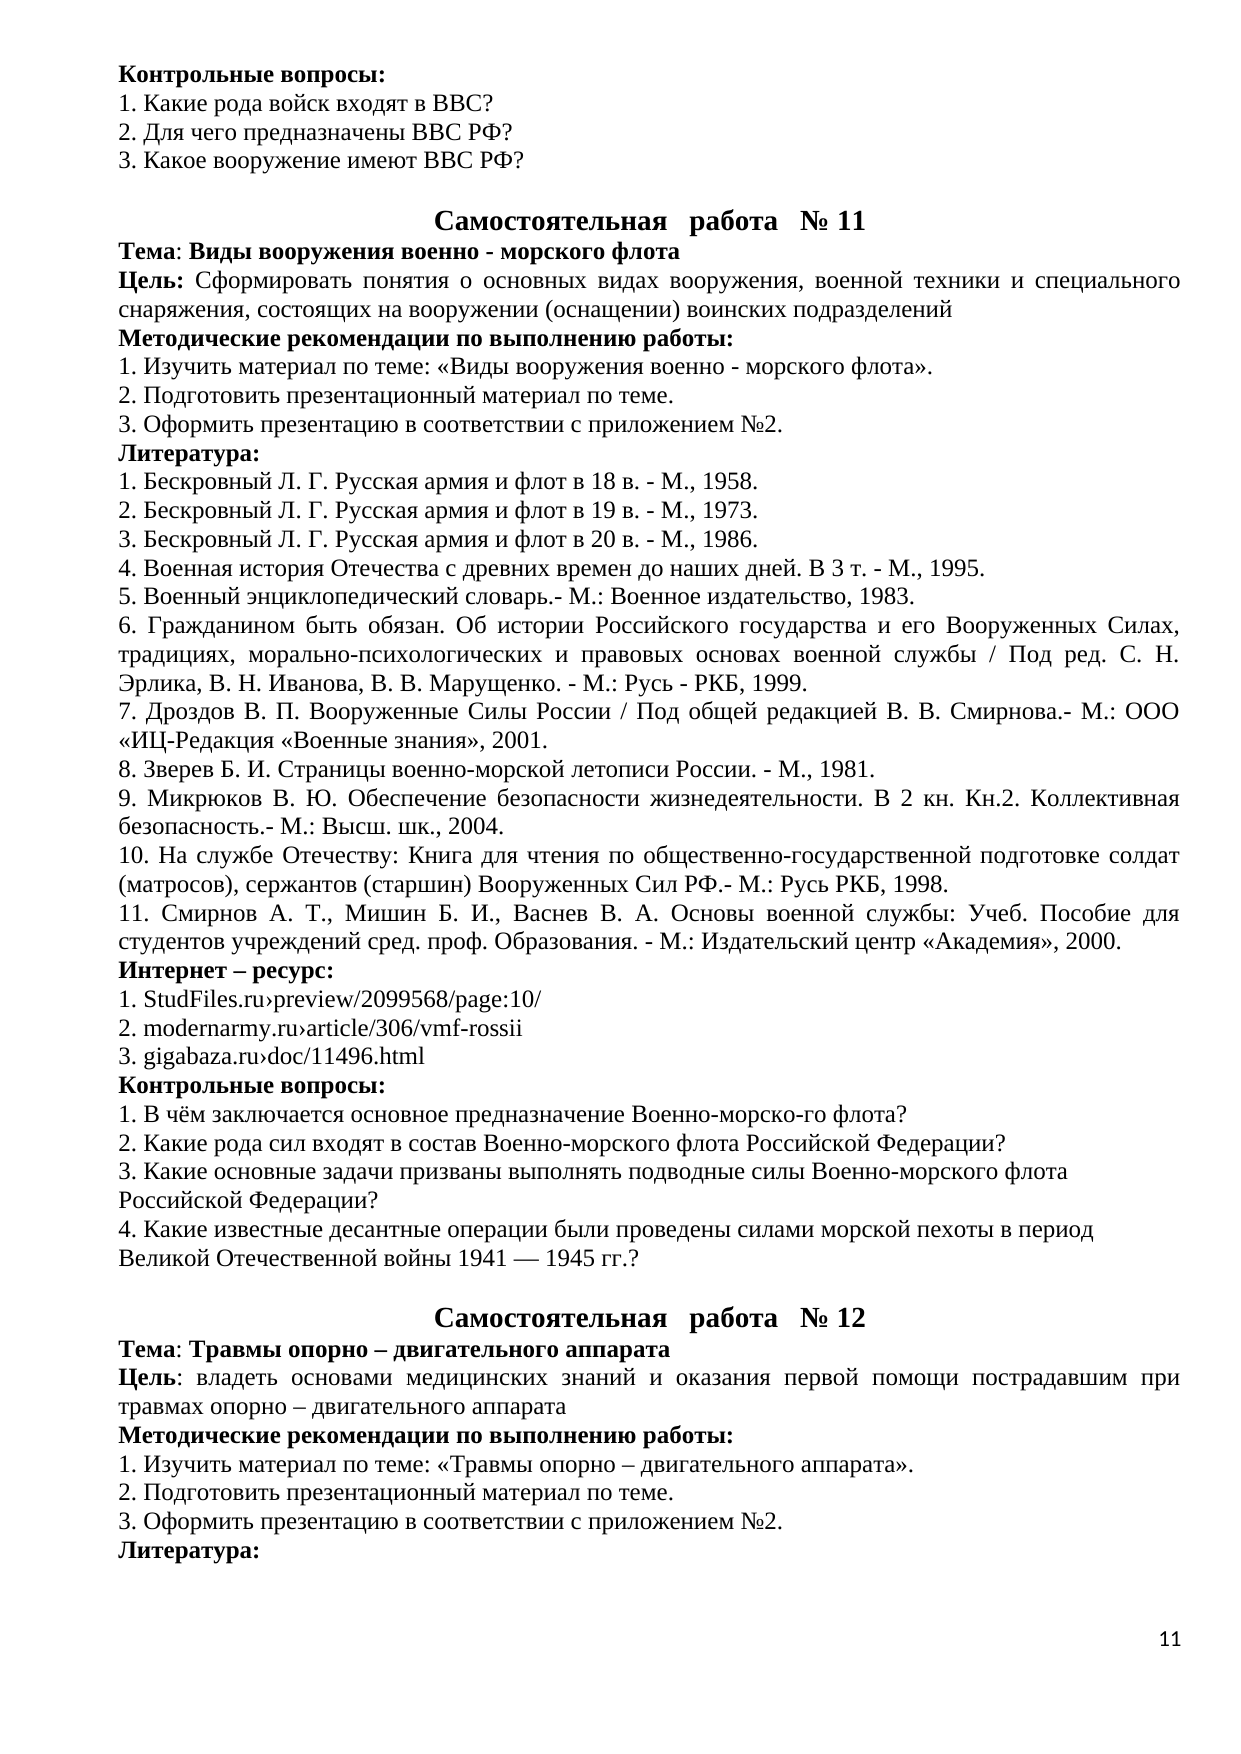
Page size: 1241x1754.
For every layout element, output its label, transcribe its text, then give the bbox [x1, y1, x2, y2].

text Контрольные вопросы: [118, 59, 1181, 88]
text Интернет – ресурс: [118, 955, 1181, 984]
text 10. На службе Отечеству: Книга для чтения по общественно-государственной подготовке солдат (матросов), сержантов (старшин) Вооруженных Сил РФ.- М.: Русь РКБ, 1998. [118, 840, 1181, 898]
text Тема: Травмы опорно – двигательного аппарата [118, 1334, 1181, 1362]
text 6. Гражданином быть обязан. Об истории Российского государства и его Вооруженных Силах, традициях, морально-психологических и правовых основах военной службы / Под ред. С. Н. Эрлика, В. Н. Иванова, В. В. Марущенко. - М.: Русь - РКБ, 1999. [118, 610, 1181, 696]
text 1. StudFiles.ru›preview/2099568/page:10/ [118, 984, 1181, 1013]
text 3. Оформить презентацию в соответствии с приложением №2. [118, 1506, 1181, 1535]
text Контрольные вопросы: [118, 1070, 1181, 1099]
text 11. Смирнов А. Т., Мишин Б. И., Васнев В. А. Основы военной службы: Учеб. Пособие для студентов учреждений сред. проф. Образования. - М.: Издательский центр «Академия», 2000. [118, 898, 1181, 955]
text 3. Оформить презентацию в соответствии с приложением №2. [118, 409, 1181, 438]
text 1. В чём заключается основное предназначение Военно-морско-го флота? [118, 1099, 1181, 1128]
text Литература: [118, 1535, 1181, 1564]
text 3. Какие основные задачи призваны выполнять подводные силы Военно-морского флота Российской Федерации? [118, 1156, 1181, 1214]
text 3. Бескровный Л. Г. Русская армия и флот в 20 в. - М., 1986. [118, 524, 1181, 553]
text 4. Какие известные десантные операции были проведены силами морской пехоты в период Великой Отечественной войны 1941 — 1945 гг.? [118, 1214, 1181, 1271]
text 2. Бескровный Л. Г. Русская армия и флот в 19 в. - М., 1973. [118, 495, 1181, 524]
text Цель: Сформировать понятия о основных видах вооружения, военной техники и специального снаряжения, состоящих на вооружении (оснащении) воинских подразделений [118, 265, 1181, 323]
text 5. Военный энциклопедический словарь.- М.: Военное издательство, 1983. [118, 581, 1181, 610]
text Литература: [118, 438, 1181, 466]
text 2. Какие рода сил входят в состав Военно-морского флота Российской Федерации? [118, 1128, 1181, 1156]
text 3. Какое вооружение имеют ВВС РФ? [118, 145, 1181, 174]
text 1. Бескровный Л. Г. Русская армия и флот в 18 в. - М., 1958. [118, 466, 1181, 495]
text Самостоятельная работа № 11 [118, 203, 1181, 236]
text 2. modernarmy.ru›article/306/vmf-rossii [118, 1013, 1181, 1041]
text 2. Подготовить презентационный материал по теме. [118, 1477, 1181, 1506]
text Цель: владеть основами медицинских знаний и оказания первой помощи пострадавшим при травмах опорно – двигательного аппарата [118, 1362, 1181, 1420]
text Методические рекомендации по выполнению работы: [118, 1420, 1181, 1449]
text Тема: Виды вооружения военно - морского флота [118, 236, 1181, 265]
text 1. Изучить материал по теме: «Травмы опорно – двигательного аппарата». [118, 1449, 1181, 1477]
text 2. Подготовить презентационный материал по теме. [118, 380, 1181, 409]
text 4. Военная история Отечества с древних времен до наших дней. В 3 т. - М., 1995. [118, 553, 1181, 581]
text Самостоятельная работа № 12 [118, 1300, 1181, 1334]
text 2. Для чего предназначены ВВС РФ? [118, 117, 1181, 145]
text 8. Зверев Б. И. Страницы военно-морской летописи России. - М., 1981. [118, 754, 1181, 783]
text 1. Изучить материал по теме: «Виды вооружения военно - морского флота». [118, 351, 1181, 380]
text 1. Какие рода войск входят в ВВС? [118, 88, 1181, 117]
text 7. Дроздов В. П. Вооруженные Силы России / Под общей редакцией В. В. Смирнова.- М.: ООО «ИЦ-Редакция «Военные знания», 2001. [118, 696, 1181, 754]
text Методические рекомендации по выполнению работы: [118, 323, 1181, 351]
text 9. Микрюков В. Ю. Обеспечение безопасности жизнедеятельности. В 2 кн. Кн.2. Коллективная безопасность.- М.: Высш. шк., 2004. [118, 783, 1181, 840]
text 3. gigabaza.ru›doc/11496.html [118, 1041, 1181, 1070]
